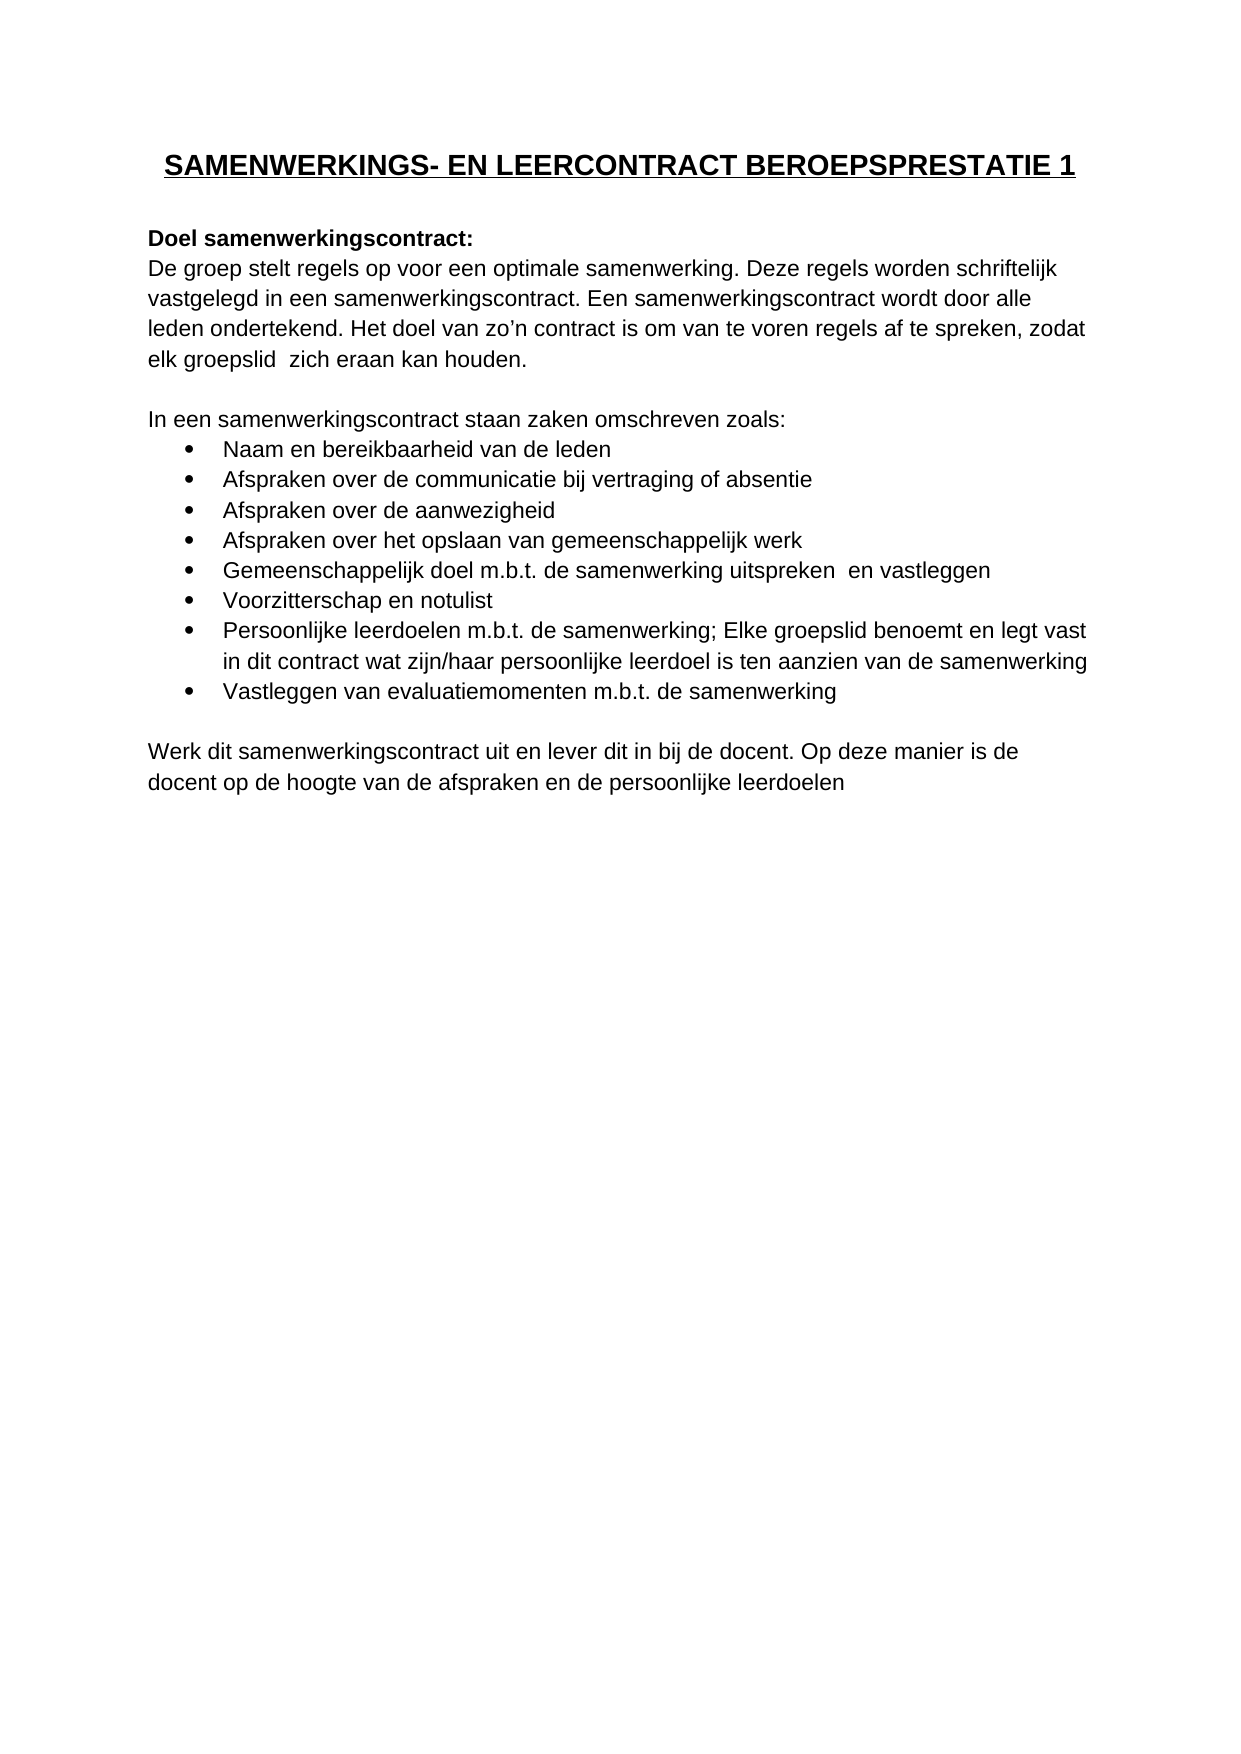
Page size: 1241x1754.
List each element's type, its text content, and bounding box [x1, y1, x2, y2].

list Afspraken over de aanwezigheid [185, 497, 1093, 523]
list Afspraken over de communicatie bij vertraging of absentie [185, 466, 1093, 493]
text De groep stelt regels op voor een optimale samenwerking. Deze regels worden schriftelijk vastgelegd in een samenwerkingscontract. Een samenwerkingscontract wordt door alle leden ondertekend. Het doel van zo’n contract is om van te voren regels af te spreken, zodat elk groepslid zich eraan kan houden. [148, 255, 1093, 372]
list Persoonlijke leerdoelen m.b.t. de samenwerking; Elke groepslid benoemt en legt vast in dit contract wat zijn/haar persoonlijke leerdoel is ten aanzien van de samenwerking [185, 617, 1093, 674]
list Afspraken over het opslaan van gemeenschappelijk werk [185, 527, 1093, 553]
list Naam en bereikbaarheid van de leden [185, 436, 1093, 462]
list Gemeenschappelijk doel m.b.t. de samenwerking uitspreken en vastleggen [185, 557, 1093, 583]
text Doel samenwerkingscontract: [148, 225, 1093, 251]
list Voorzitterschap en notulist [185, 587, 1093, 613]
text Werk dit samenwerkingscontract uit en lever dit in bij de docent. Op deze manier is de docent op de hoogte van de afspraken en de persoonlijke leerdoelen [148, 738, 1093, 795]
list Vastleggen van evaluatiemomenten m.b.t. de samenwerking [185, 678, 1093, 704]
text In een samenwerkingscontract staan zaken omschreven zoals: [148, 406, 1093, 432]
text SAMENWERKINGS- EN LEERCONTRACT BEROEPSPRESTATIE 1 [148, 148, 1093, 181]
